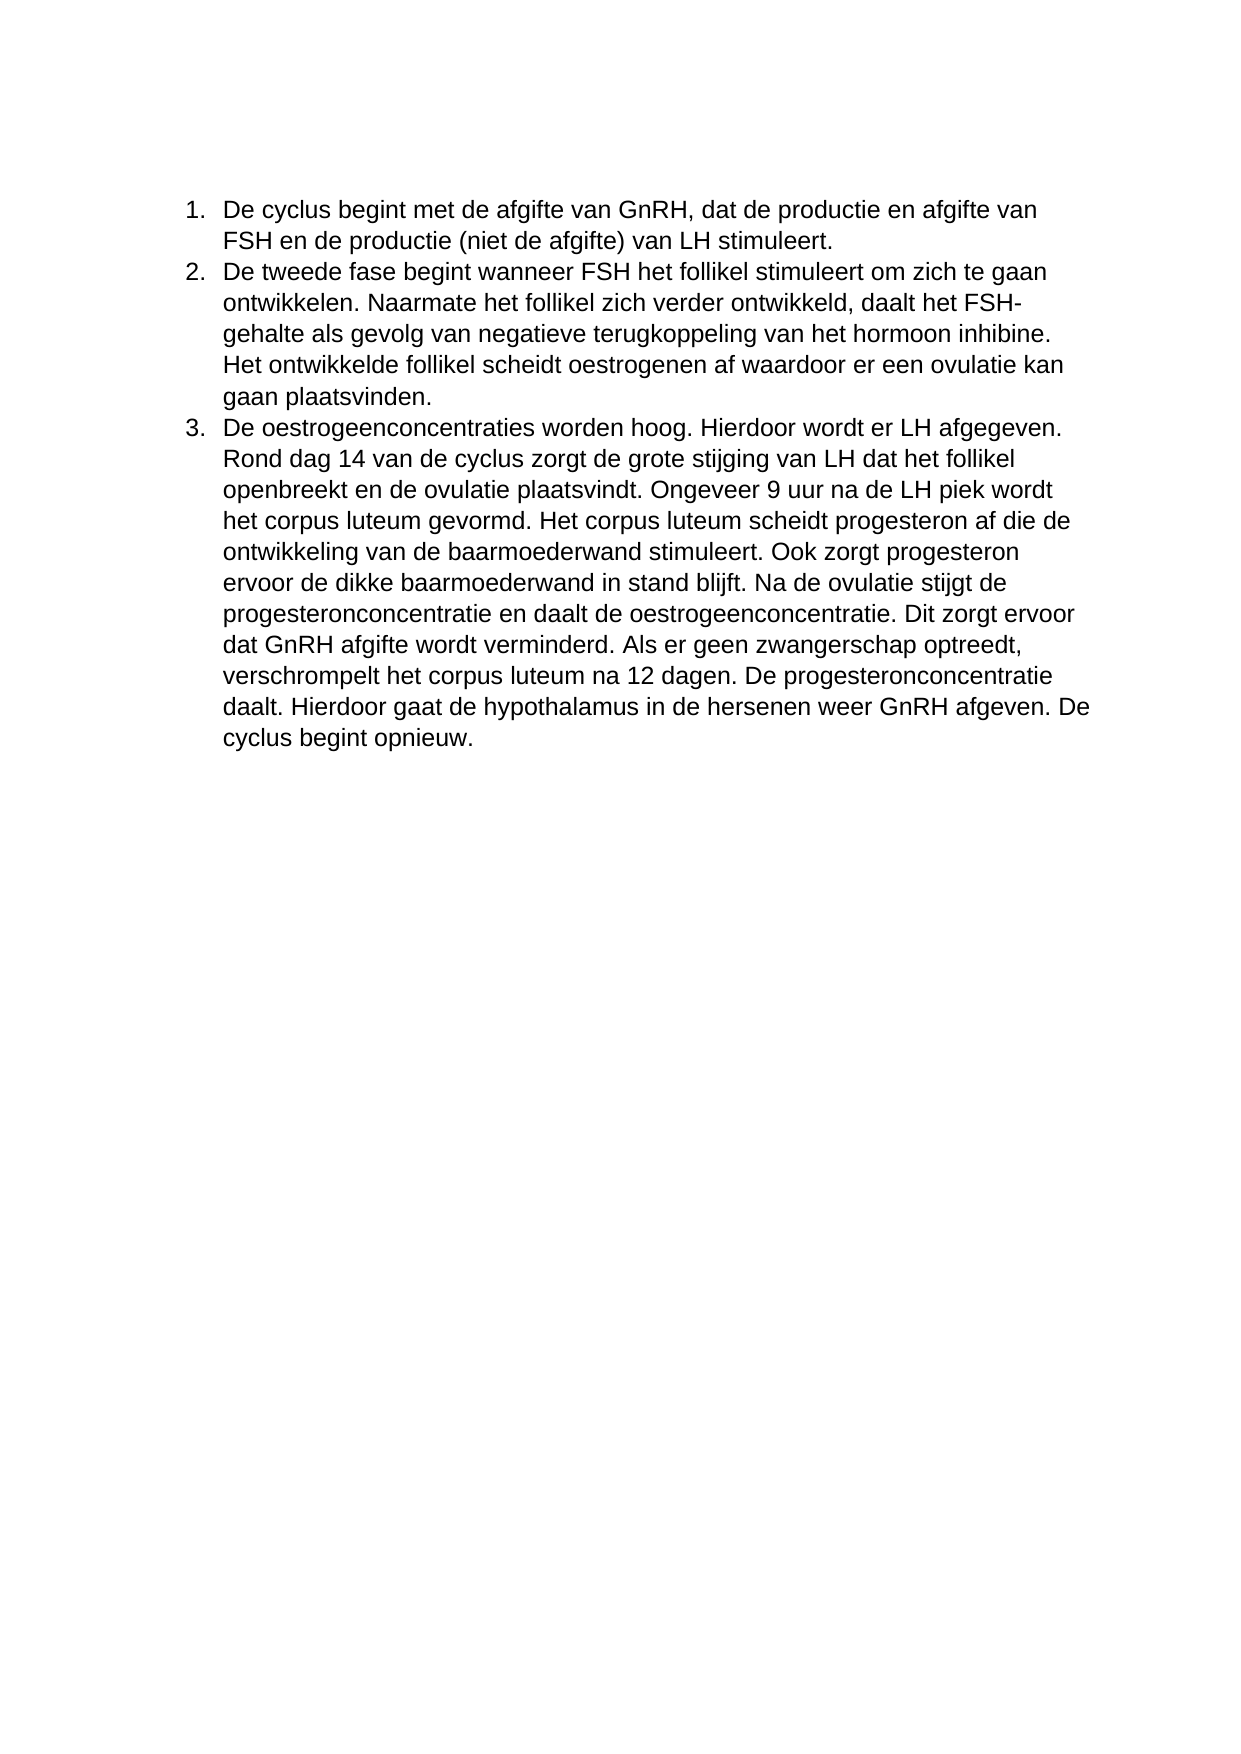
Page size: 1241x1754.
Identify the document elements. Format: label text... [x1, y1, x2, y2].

list De tweede fase begint wanneer FSH het follikel stimuleert om zich te gaan ontwikkelen. Naarmate het follikel zich verder ontwikkeld, daalt het FSH-gehalte als gevolg van negatieve terugkoppeling van het hormoon inhibine. Het ontwikkelde follikel scheidt oestrogenen af waardoor er een ovulatie kan gaan plaatsvinden. [185, 257, 1093, 410]
list De oestrogeenconcentraties worden hoog. Hierdoor wordt er LH afgegeven. Rond dag 14 van de cyclus zorgt de grote stijging van LH dat het follikel openbreekt en de ovulatie plaatsvindt. Ongeveer 9 uur na de LH piek wordt het corpus luteum gevormd. Het corpus luteum scheidt progesteron af die de ontwikkeling van de baarmoederwand stimuleert. Ook zorgt progesteron ervoor de dikke baarmoederwand in stand blijft. Na de ovulatie stijgt de progesteronconcentratie en daalt de oestrogeenconcentratie. Dit zorgt ervoor dat GnRH afgifte wordt verminderd. Als er geen zwangerschap optreedt, verschrompelt het corpus luteum na 12 dagen. De progesteronconcentratie daalt. Hierdoor gaat de hypothalamus in de hersenen weer GnRH afgeven. De cyclus begint opnieuw. [185, 413, 1093, 752]
list De cyclus begint met de afgifte van GnRH, dat de productie en afgifte van FSH en de productie (niet de afgifte) van LH stimuleert. [185, 195, 1093, 255]
